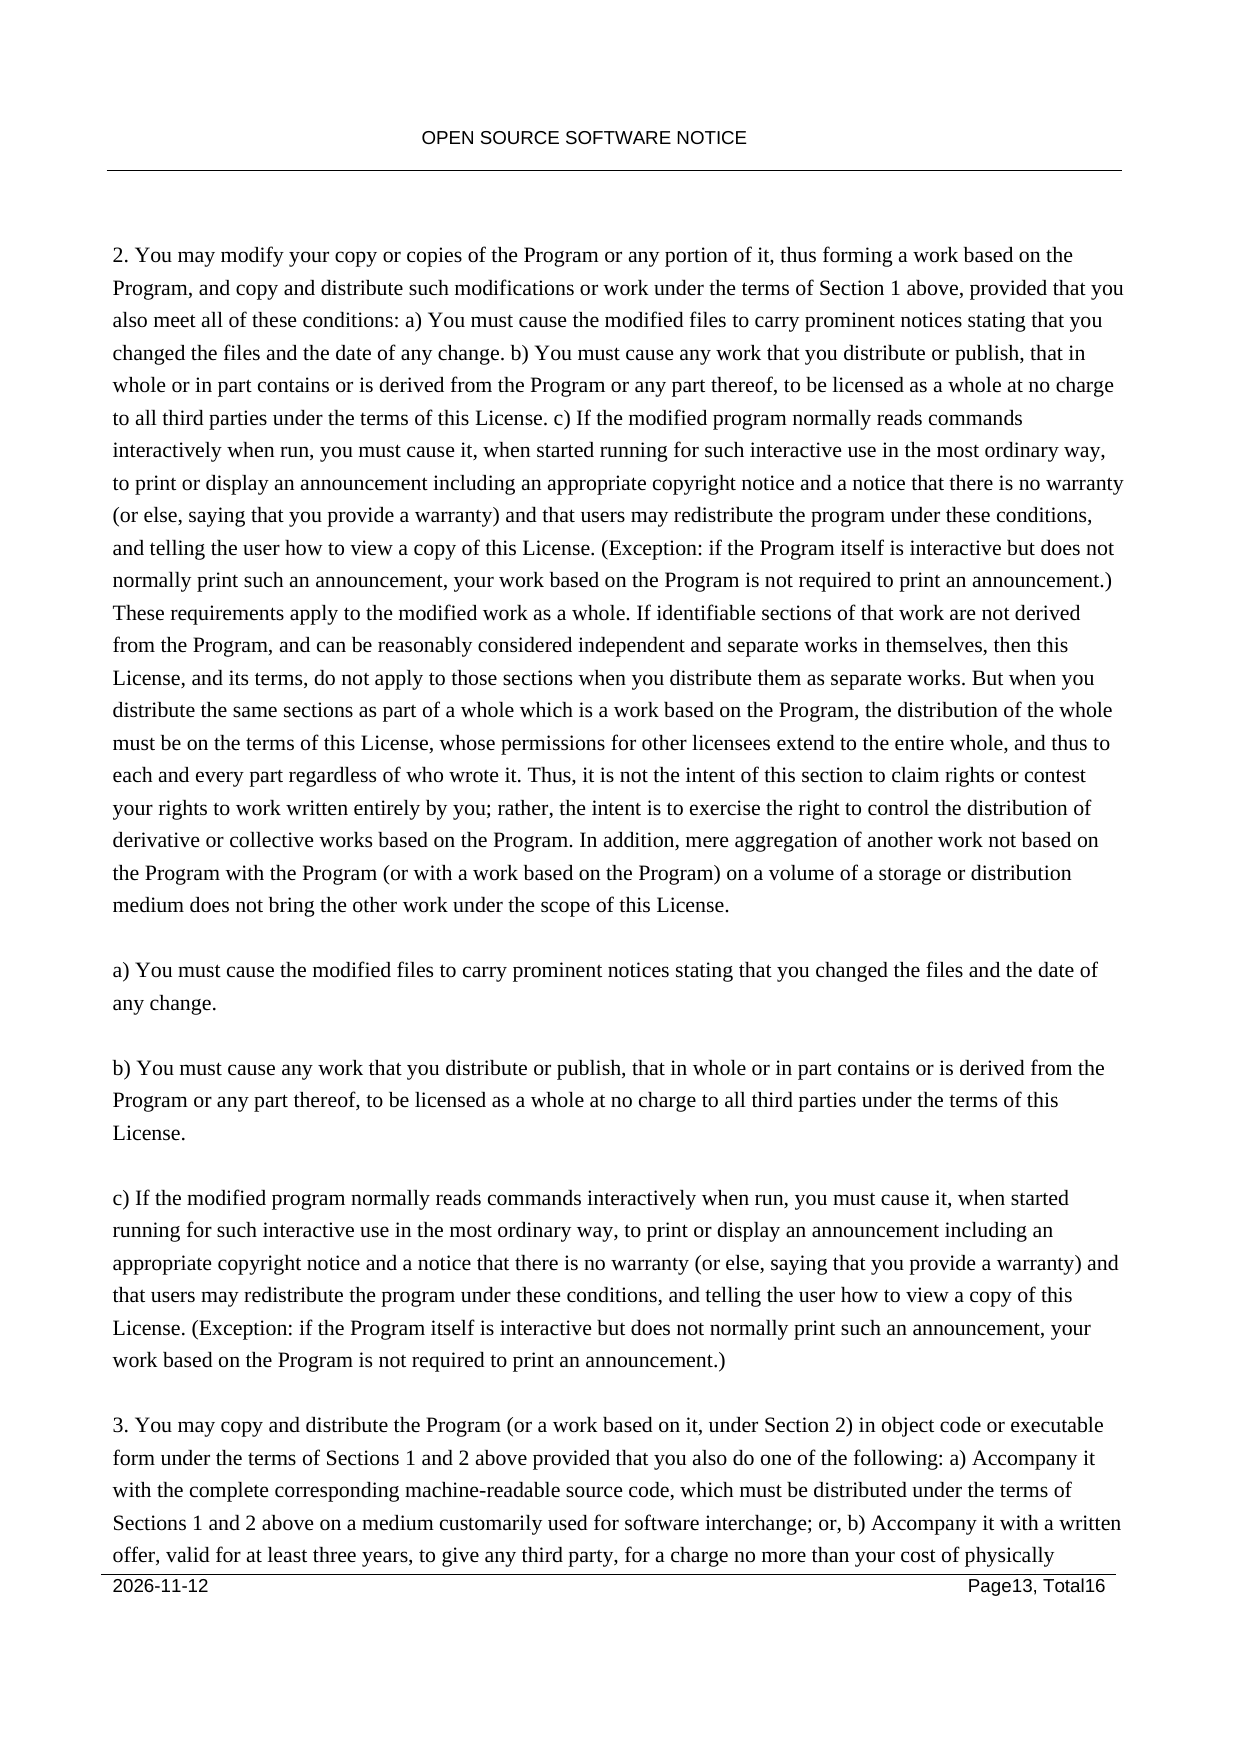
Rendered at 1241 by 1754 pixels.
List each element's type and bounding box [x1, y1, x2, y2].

text [112, 206, 1128, 1571]
